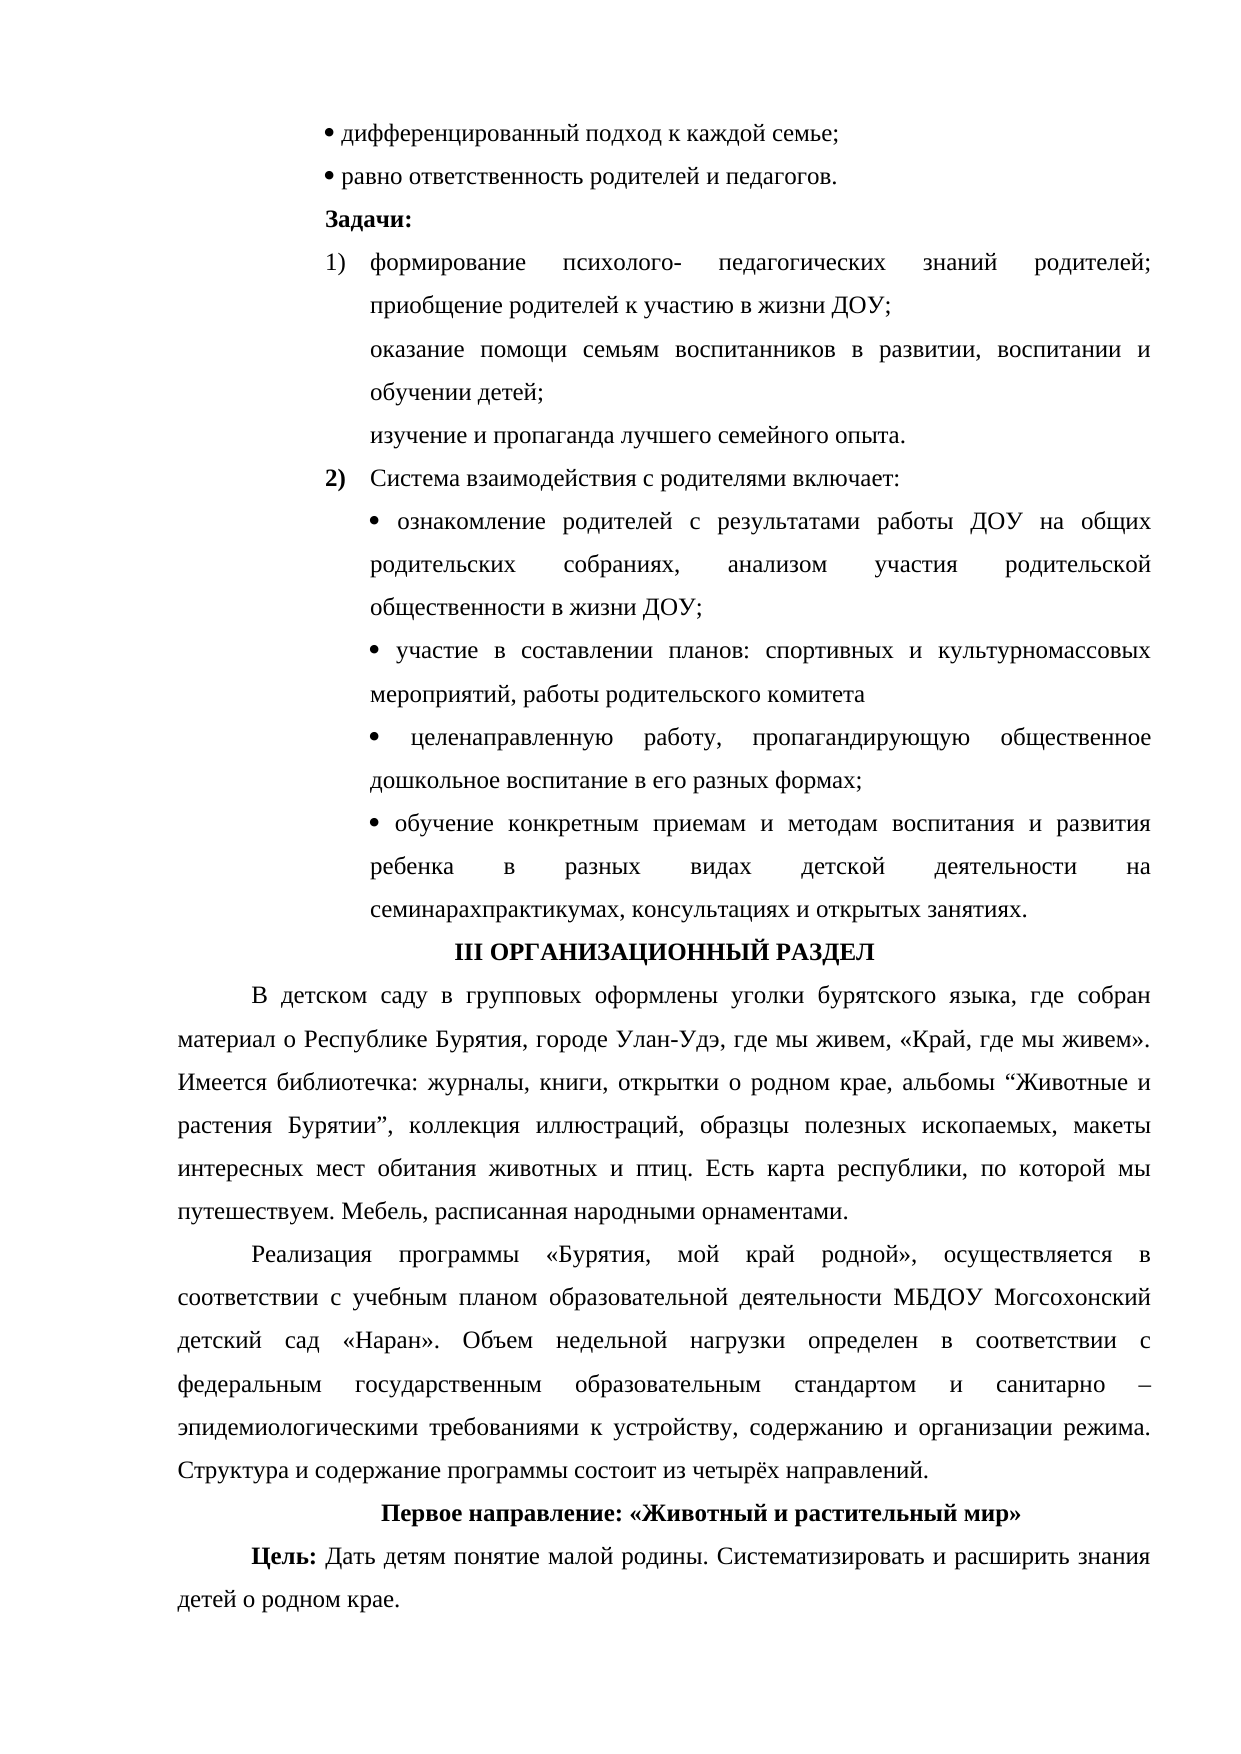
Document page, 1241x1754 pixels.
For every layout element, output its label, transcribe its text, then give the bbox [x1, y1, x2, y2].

list обучение конкретным приемам и методам воспитания и развития ребенка в разных видах детской деятельности на семинарахпрактикумах, консультациях и открытых занятиях. [370, 808, 1152, 923]
list изучение и пропаганда лучшего семейного опыта. [370, 420, 1152, 449]
list Система взаимодействия с родителями включает: [325, 463, 1152, 492]
list Первое направление: «Животный и растительный мир» [177, 1498, 1152, 1527]
list Реализация программы «Бурятия, мой край родной», осуществляется в соответствии с учебным планом образовательной деятельности МБДОУ Могсохонский детский сад «Наран». Объем недельной нагрузки определен в соответствии с федеральным государственным образовательным стандартом и санитарно – эпидемиологическими требованиями к устройству, содержанию и организации режима. Структура и содержание программы состоит из четырёх направлений. [177, 1239, 1152, 1484]
text дифференцированный подход к каждой семье; [251, 118, 1152, 147]
text Задачи: [251, 204, 1152, 233]
list ознакомление родителей с результатами работы ДОУ на общих родительских собраниях, анализом участия родительской общественности в жизни ДОУ; [370, 506, 1152, 621]
list III ОРГАНИЗАЦИОННЫЙ РАЗДЕЛ [177, 937, 1152, 966]
list оказание помощи семьям воспитанников в развитии, воспитании и обучении детей; [370, 334, 1152, 406]
list целенаправленную работу, пропагандирующую общественное дошкольное воспитание в его разных формах; [370, 722, 1152, 794]
list Цель: Дать детям понятие малой родины. Систематизировать и расширить знания детей о родном крае. [177, 1541, 1152, 1613]
list формирование психолого- педагогических знаний родителей; приобщение родителей к участию в жизни ДОУ; [325, 247, 1152, 319]
list участие в составлении планов: спортивных и культурномассовых мероприятий, работы родительского комитета [370, 636, 1152, 707]
text равно ответственность родителей и педагогов. [251, 161, 1152, 190]
list В детском саду в групповых оформлены уголки бурятского языка, где собран материал о Республике Бурятия, городе Улан-Удэ, где мы живем, «Край, где мы живем». Имеется библиотечка: журналы, книги, открытки о родном крае, альбомы “Животные и растения Бурятии”, коллекция иллюстраций, образцы полезных ископаемых, макеты интересных мест обитания животных и птиц. Есть карта республики, по которой мы путешествуем. Мебель, расписанная народными орнаментами. [177, 981, 1152, 1225]
